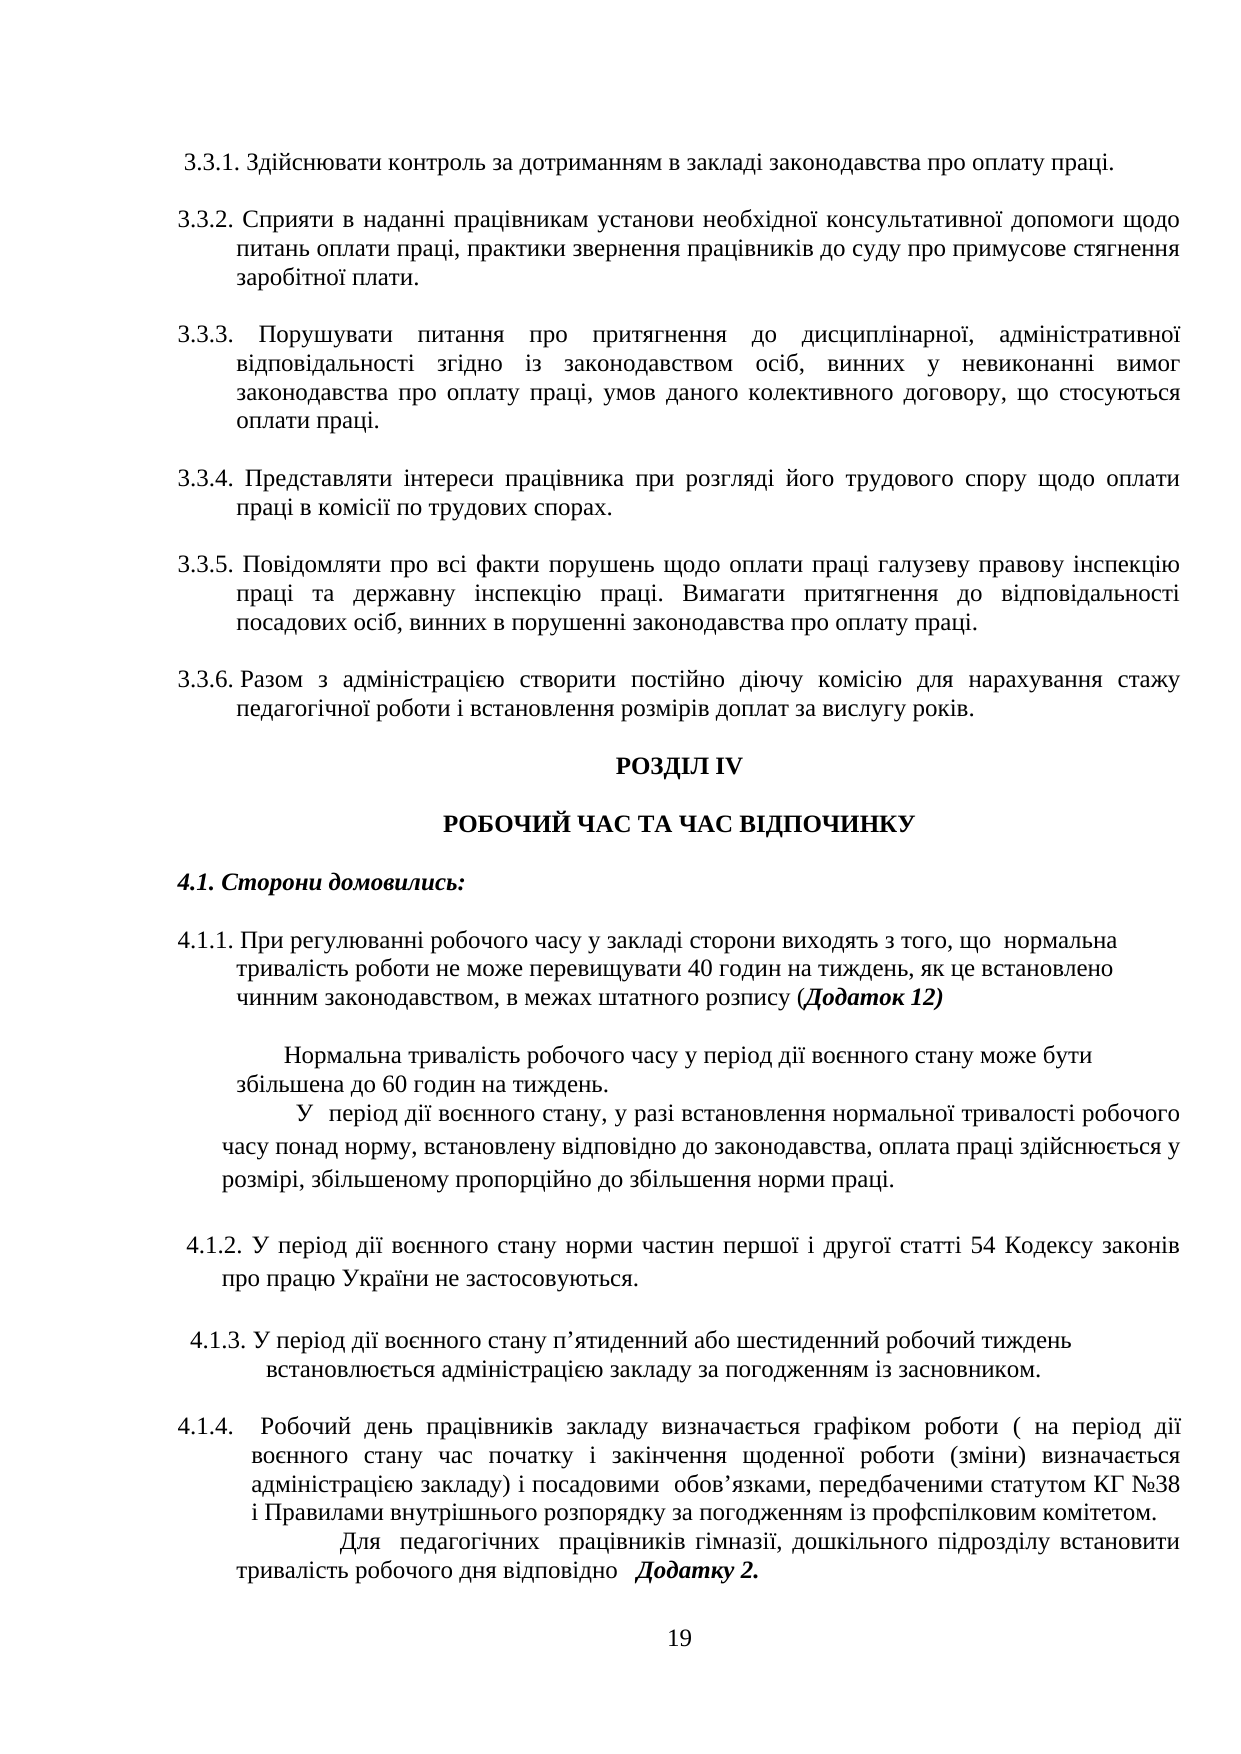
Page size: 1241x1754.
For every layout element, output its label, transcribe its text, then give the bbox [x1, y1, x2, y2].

text 4.1. Сторони домовились: [177, 867, 1181, 896]
text У період дії воєнного стану, у разі встановлення нормальної тривалості робочого часу понад норму, встановлену відповідно до законодавства, оплата праці здійснюється у розмірі, збільшеному пропорційно до збільшення норми праці. [177, 1098, 1181, 1192]
text 3.3.6. Разом з адміністрацією створити постійно діючу комісію для нарахування стажу педагогічної роботи і встановлення розмірів доплат за вислугу років. [177, 664, 1181, 722]
text 4.1.1. При регулюванні робочого часу у закладі сторони виходять з того, що нормальна тривалість роботи не може перевищувати 40 годин на тиждень, як це встановлено чинним законодавством, в межах штатного розпису (Додаток 12) [177, 925, 1181, 1011]
text 3.3.5. Повідомляти про всі факти порушень щодо оплати праці галузеву правову інспекцію праці та державну інспекцію праці. Вимагати притягнення до відповідальності посадових осіб, винних в порушенні законодавства про оплату праці. [177, 549, 1181, 636]
text 4.1.4. Робочий день працівників закладу визначається графіком роботи ( на період дії воєнного стану час початку і закінчення щоденної роботи (зміни) визначається адміністрацією закладу) і посадовими обов’язками, передбаченими статутом КГ №38 і Правилами внутрішнього розпорядку за погодженням із профспілковим комітетом. [177, 1411, 1181, 1526]
text РОБОЧИЙ ЧАС ТА ЧАС ВІДПОЧИНКУ [177, 809, 1181, 838]
text Нормальна тривалість робочого часу у період дії воєнного стану може бути збільшена до 60 годин на тиждень. [177, 1040, 1181, 1098]
text РОЗДІЛ ІV [177, 751, 1181, 780]
text 4.1.2. У період дії воєнного стану норми частин першої і другої статті 54 Кодексу законів про працю України не застосовуються. [177, 1230, 1181, 1292]
text Для педагогічних працівників гімназії, дошкільного підрозділу встановити тривалість робочого дня відповідно Додатку 2. [177, 1526, 1181, 1584]
text 3.3.4. Представляти інтереси працівника при розгляді його трудового спору щодо оплати праці в комісії по трудових спорах. [177, 463, 1181, 521]
text 3.3.2. Сприяти в наданні працівникам установи необхідної консультативної допомоги щодо питань оплати праці, практики звернення працівників до суду про примусове стягнення заробітної плати. [177, 204, 1181, 291]
text 3.3.3. Порушувати питання про притягнення до дисциплінарної, адміністративної відповідальності згідно із законодавством осіб, винних у невиконанні вимог законодавства про оплату праці, умов даного колективного договору, що стосуються оплати праці. [177, 319, 1181, 434]
text 3.3.1. Здійснювати контроль за дотриманням в закладі законодавства про оплату праці. [177, 147, 1181, 176]
text 4.1.3. У період дії воєнного стану п’ятиденний або шестиденний робочий тиждень встановлюється адміністрацією закладу за погодженням із засновником. [177, 1325, 1181, 1382]
